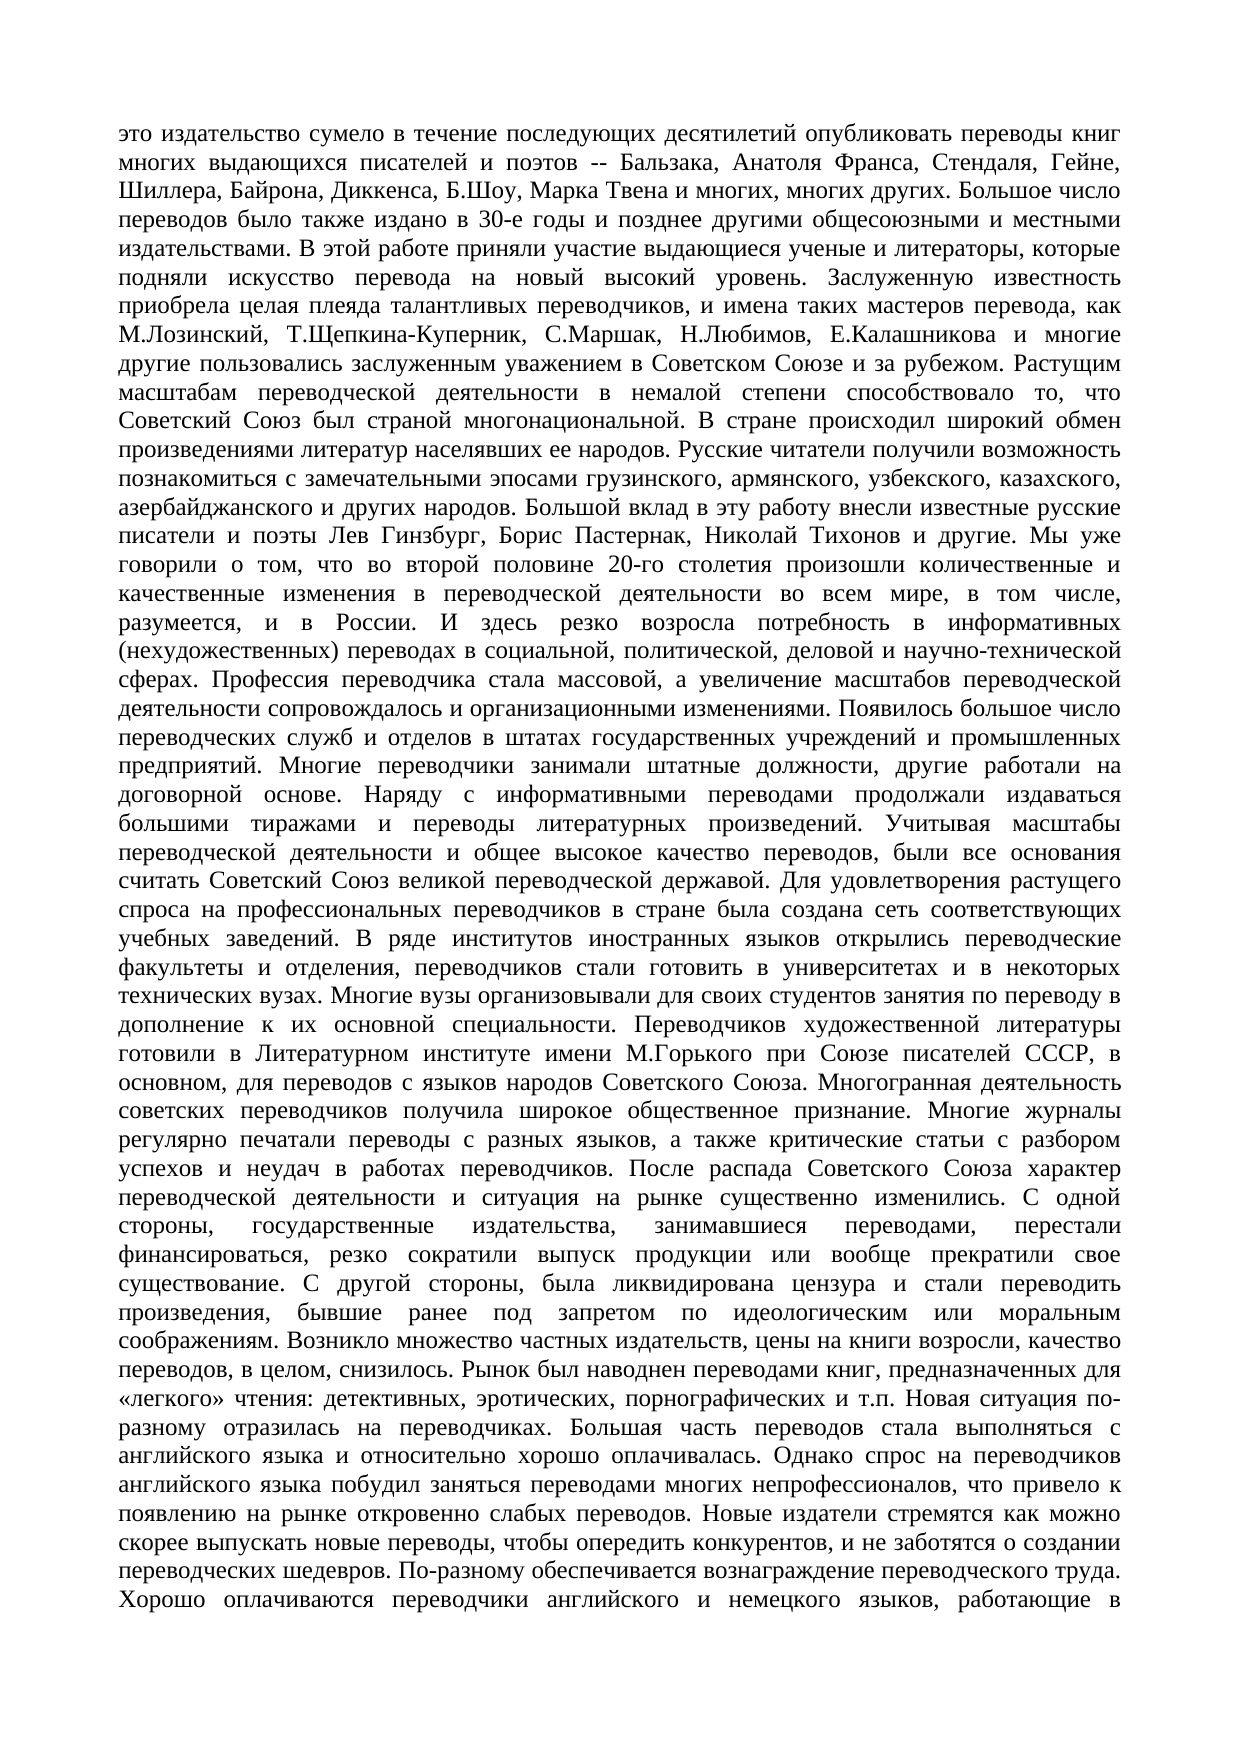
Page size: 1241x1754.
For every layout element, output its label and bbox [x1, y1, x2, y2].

text [118, 118, 1122, 1613]
